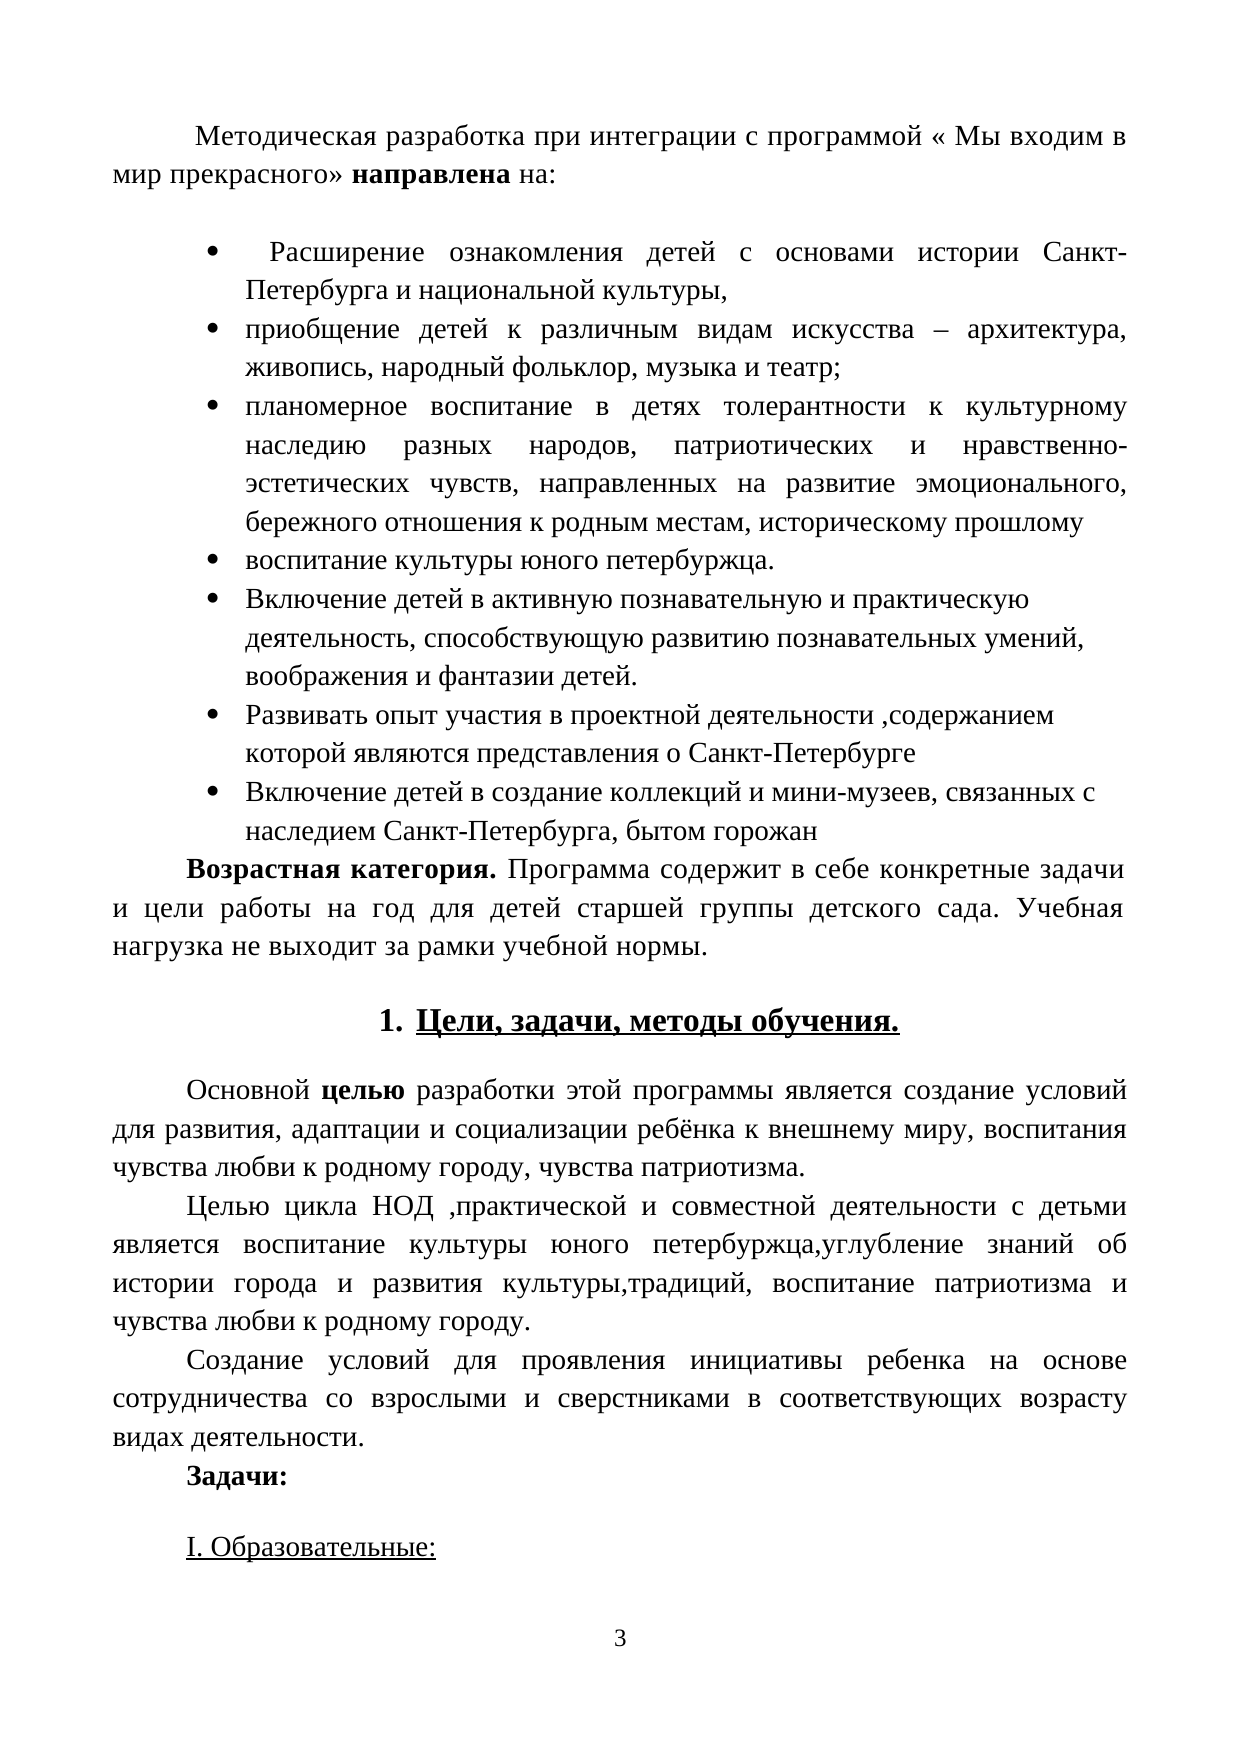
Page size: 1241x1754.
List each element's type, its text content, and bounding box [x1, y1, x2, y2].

list приобщение детей к различным видам искусства – архитектура, живопись, народный фольклор, музыка и театр; [208, 311, 1128, 383]
text Целью цикла НОД ,практической и совместной деятельности с детьми является воспитание культуры юного петербуржца,углубление знаний об истории города и развития культуры,традиций, воспитание патриотизма и чувства любви к родному городу. [112, 1188, 1128, 1337]
list Включение детей в активную познавательную и практическую деятельность, способствующую развитию познавательных умений, воображения и фантазии детей. [208, 581, 1128, 692]
list Развивать опыт участия в проектной деятельности ,содержанием которой являются представления о Санкт-Петербурге [208, 697, 1128, 769]
text Основной целью разработки этой программы является создание условий для развития, адаптации и социализации ребёнка к внешнему миру, воспитания чувства любви к родному городу, чувства патриотизма. [112, 1072, 1128, 1183]
list планомерное воспитание в детях толерантности к культурному наследию разных народов, патриотических и нравственно-эстетических чувств, направленных на развитие эмоционального, бережного отношения к родным местам, историческому прошлому [208, 388, 1128, 537]
list Расширение ознакомления детей с основами истории Санкт-Петербурга и национальной культуры, [208, 234, 1128, 306]
list Включение детей в создание коллекций и мини-музеев, связанных с наследием Санкт-Петербурга, бытом горожан [208, 774, 1128, 846]
list воспитание культуры юного петербуржца. [208, 542, 1128, 576]
list Цели, задачи, методы обучения. [150, 1000, 1128, 1039]
text Методическая разработка при интеграции с программой « Мы входим в мир прекрасного» направлена на: [112, 118, 1128, 190]
text Возрастная категория. Программа содержит в себе конкретные задачи и цели работы на год для детей старшей группы детского сада. Учебная нагрузка не выходит за рамки учебной нормы. [112, 851, 1126, 962]
text Создание условий для проявления инициативы ребенка на основе сотрудничества со взрослыми и сверстниками в соответствующих возрасту видах деятельности. [112, 1342, 1128, 1453]
text Задачи: [112, 1458, 1128, 1491]
text I. Образовательные: [112, 1529, 1128, 1563]
